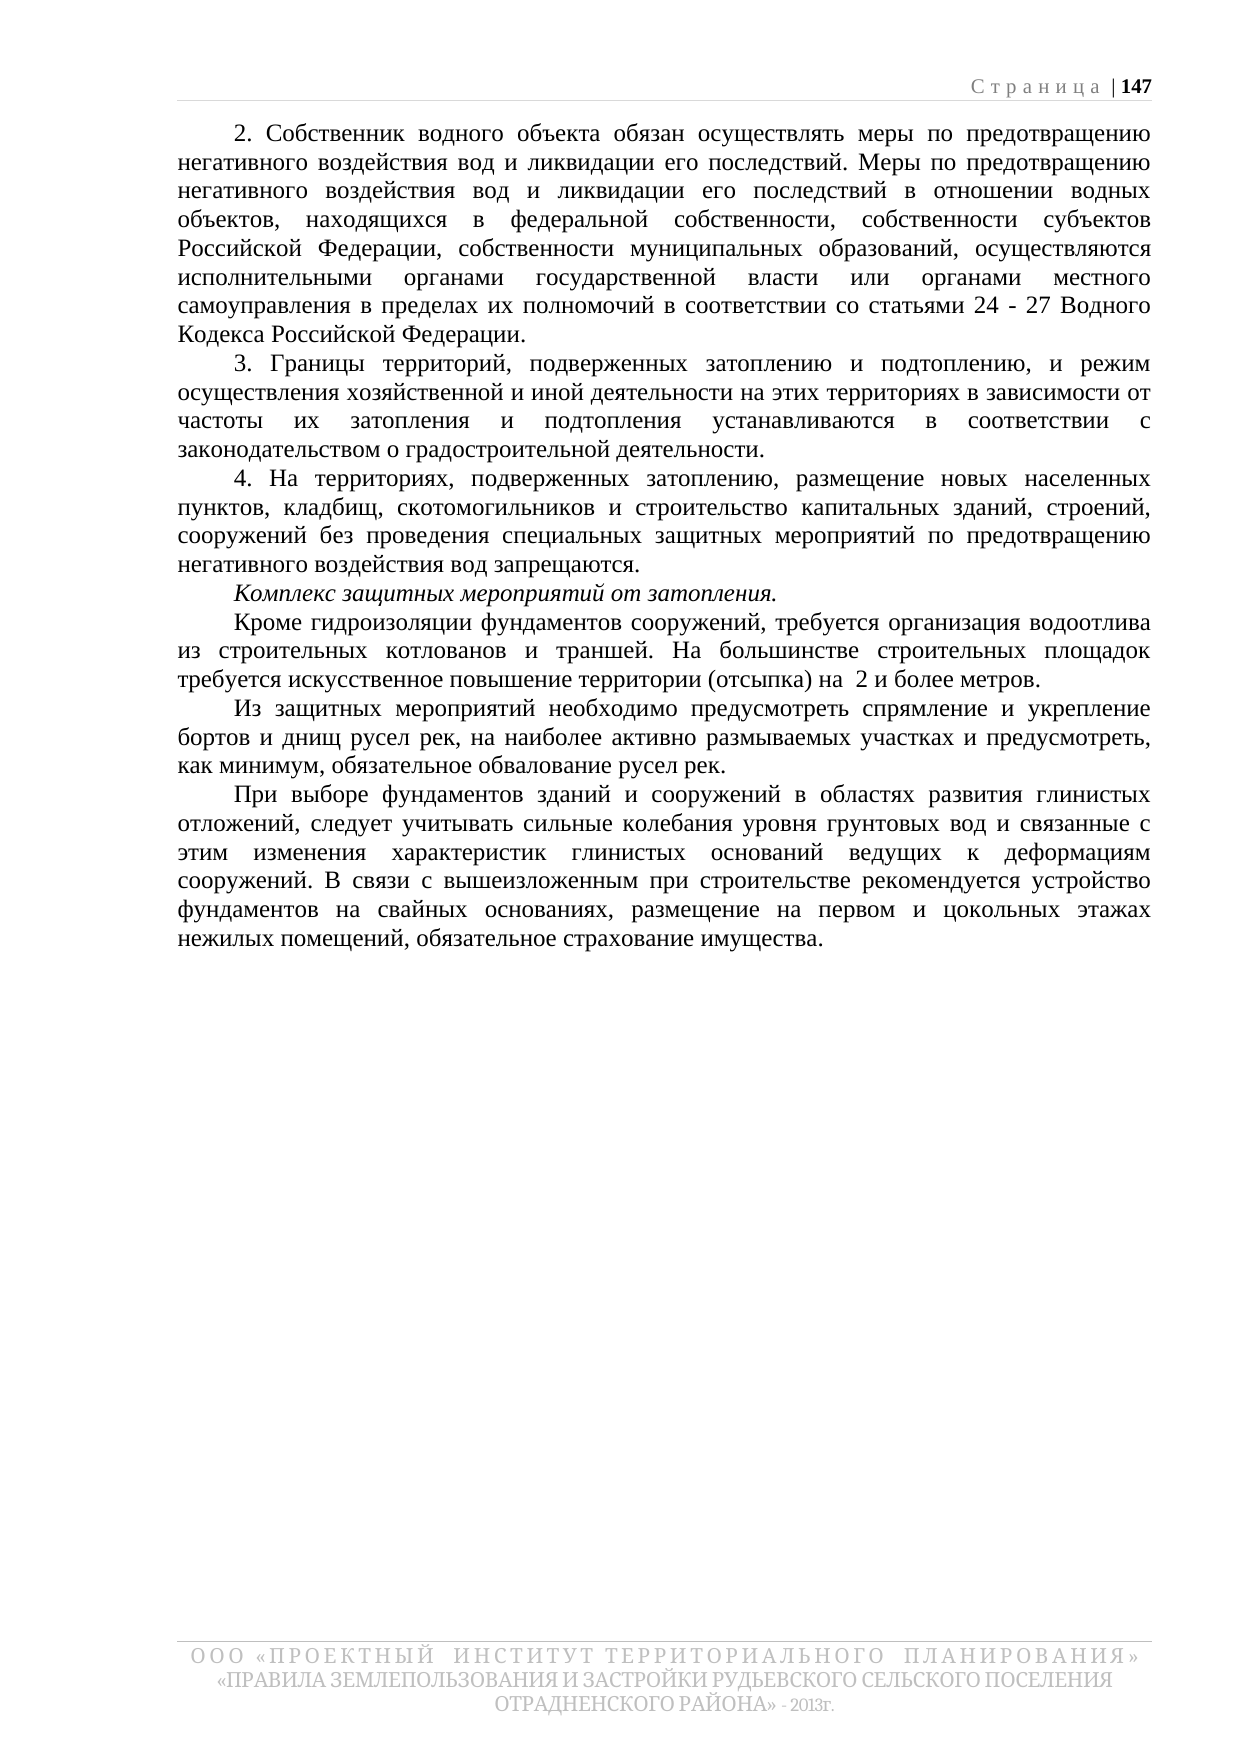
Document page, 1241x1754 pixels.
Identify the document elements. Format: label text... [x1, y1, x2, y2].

text Комплекс защитных мероприятий от затопления. [177, 578, 1152, 607]
text Кроме гидроизоляции фундаментов сооружений, требуется организация водоотлива из строительных котлованов и траншей. На большинстве строительных площадок требуется искусственное повышение территории (отсыпка) на 2 и более метров. [177, 607, 1152, 693]
text 3. Границы территорий, подверженных затоплению и подтоплению, и режим осуществления хозяйственной и иной деятельности на этих территориях в зависимости от частоты их затопления и подтопления устанавливаются в соответствии с законодательством о градостроительной деятельности. [177, 348, 1152, 463]
text 4. На территориях, подверженных затоплению, размещение новых населенных пунктов, кладбищ, скотомогильников и строительство капитальных зданий, строений, сооружений без проведения специальных защитных мероприятий по предотвращению негативного воздействия вод запрещаются. [177, 463, 1152, 578]
text При выборе фундаментов зданий и сооружений в областях развития глинистых отложений, следует учитывать сильные колебания уровня грунтовых вод и связанные с этим изменения характеристик глинистых оснований ведущих к деформациям сооружений. В связи с вышеизложенным при строительстве рекомендуется устройство фундаментов на свайных основаниях, размещение на первом и цокольных этажах нежилых помещений, обязательное страхование имущества. [177, 779, 1152, 952]
text 2. Собственник водного объекта обязан осуществлять меры по предотвращению негативного воздействия вод и ликвидации его последствий. Меры по предотвращению негативного воздействия вод и ликвидации его последствий в отношении водных объектов, находящихся в федеральной собственности, собственности субъектов Российской Федерации, собственности муниципальных образований, осуществляются исполнительными органами государственной власти или органами местного самоуправления в пределах их полномочий в соответствии со статьями 24 - 27 Водного Кодекса Российской Федерации. [177, 118, 1152, 348]
text Из защитных мероприятий необходимо предусмотреть спрямление и укрепление бортов и днищ русел рек, на наиболее активно размываемых участках и предусмотреть, как минимум, обязательное обвалование русел рек. [177, 693, 1152, 779]
